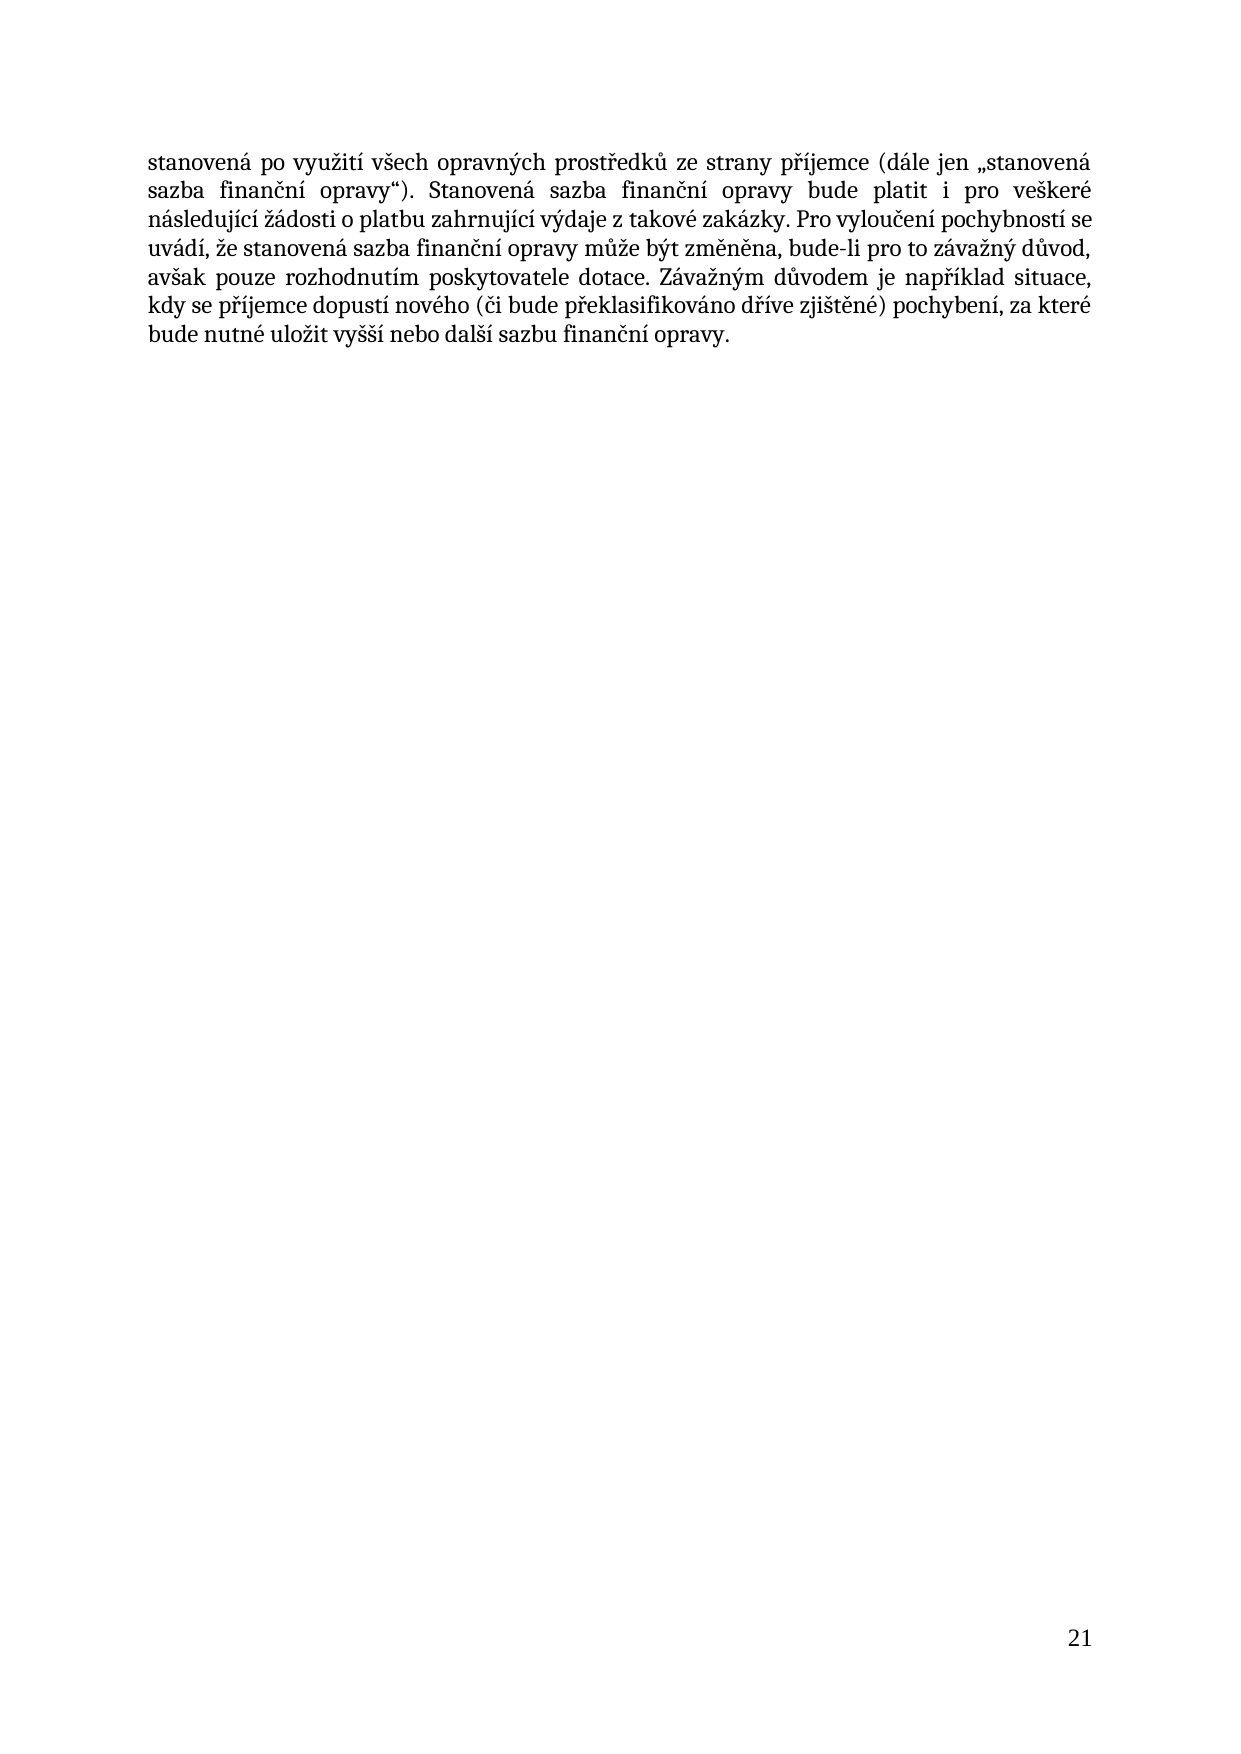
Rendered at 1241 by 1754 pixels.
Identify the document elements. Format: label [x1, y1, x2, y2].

text [148, 148, 1093, 349]
